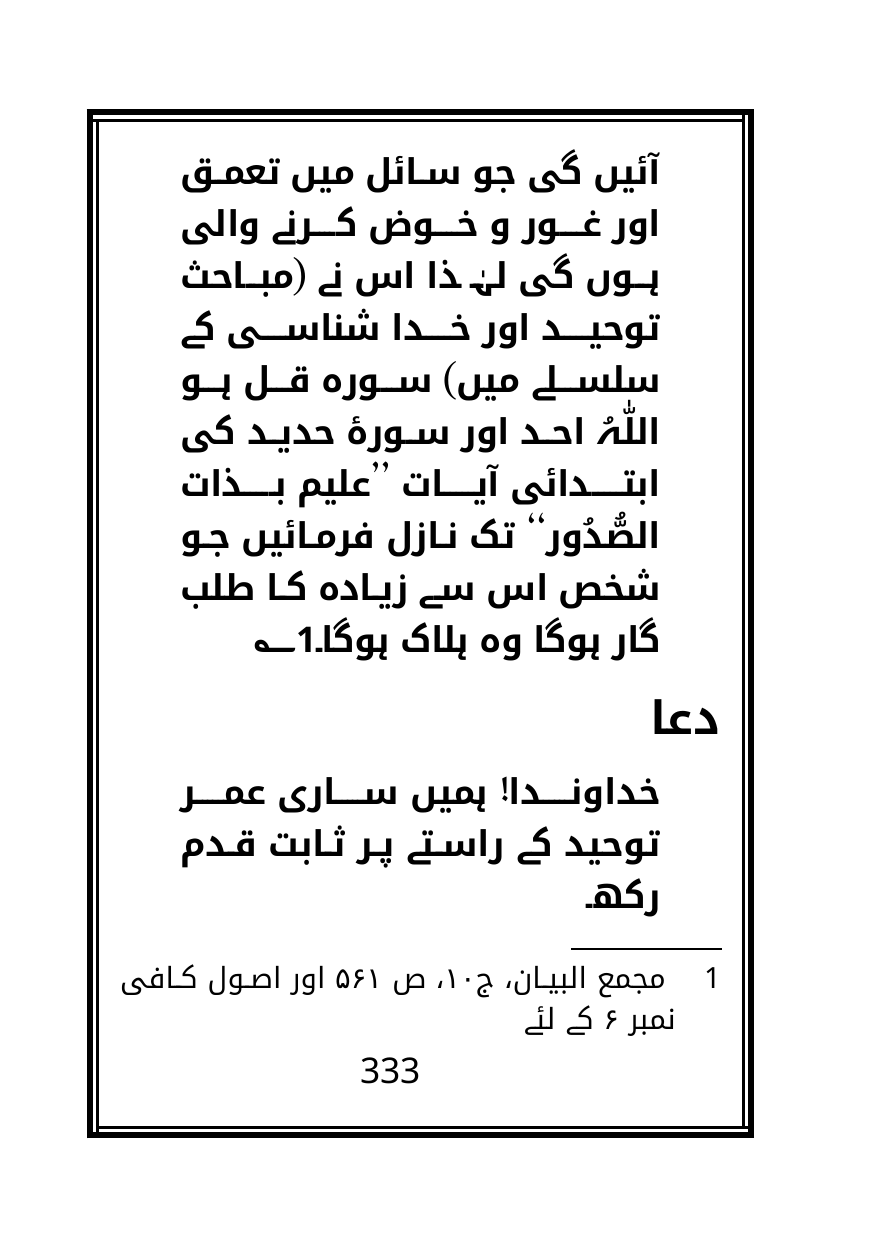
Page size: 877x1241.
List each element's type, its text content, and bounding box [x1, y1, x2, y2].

subtitle دعا [120, 676, 721, 763]
text خداوندا! ہمیں ساری عمر توحید کے راستے پر ثابت قدم رکھ۔ [180, 763, 661, 919]
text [180, 142, 661, 663]
